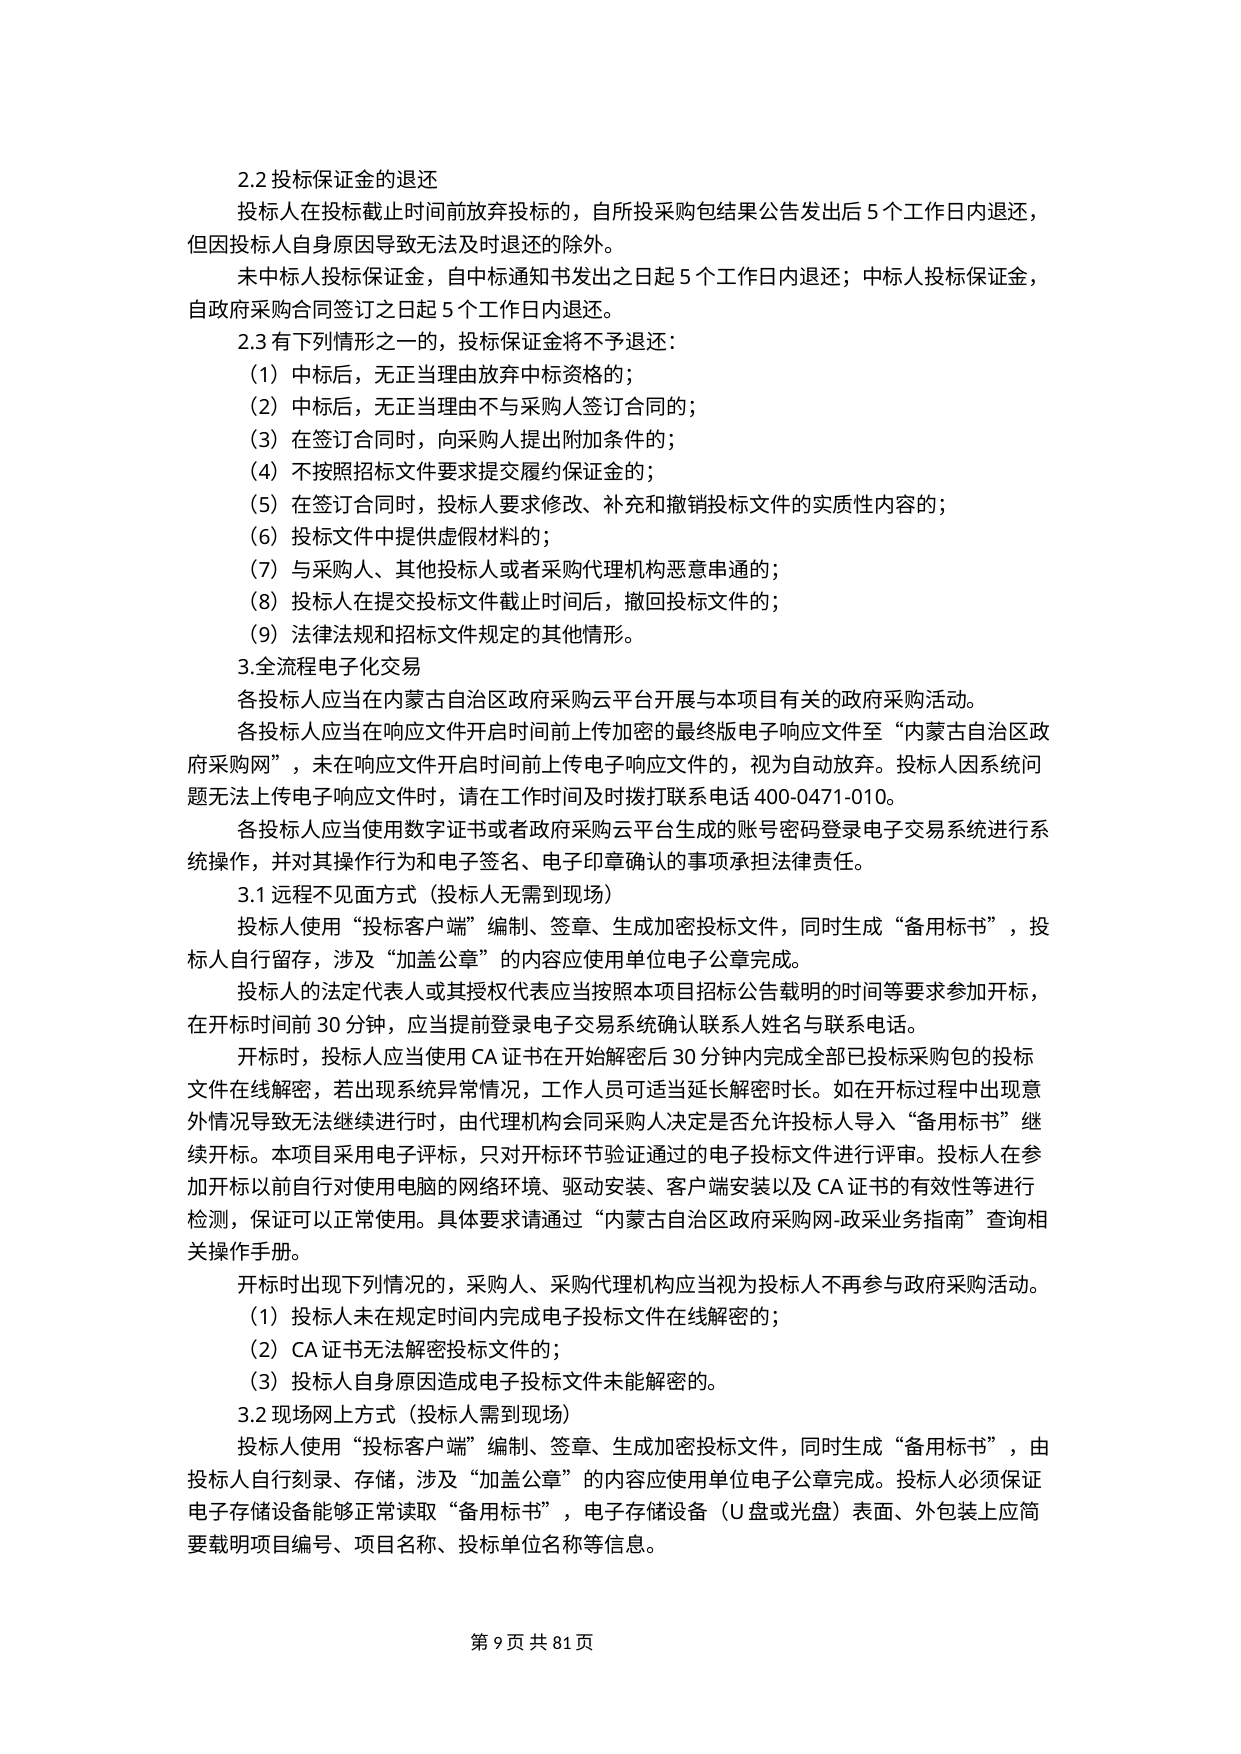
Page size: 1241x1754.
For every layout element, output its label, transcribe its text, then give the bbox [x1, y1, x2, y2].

text （7）与采购人、其他投标人或者采购代理机构恶意串通的； [187, 552, 1053, 584]
text 2.3有下列情形之一的，投标保证金将不予退还： [187, 324, 1053, 357]
text 投标人使用“投标客户端”编制、签章、生成加密投标文件，同时生成“备用标书”，投标人自行留存，涉及“加盖公章”的内容应使用单位电子公章完成。 [187, 909, 1053, 974]
text 投标人在投标截止时间前放弃投标的，自所投采购包结果公告发出后5个工作日内退还，但因投标人自身原因导致无法及时退还的除外。 [187, 194, 1053, 259]
text （5）在签订合同时，投标人要求修改、补充和撤销投标文件的实质性内容的； [187, 487, 1053, 519]
text （8）投标人在提交投标文件截止时间后，撤回投标文件的； [187, 584, 1053, 617]
text （6）投标文件中提供虚假材料的； [187, 519, 1053, 552]
text 各投标人应当使用数字证书或者政府采购云平台生成的账号密码登录电子交易系统进行系统操作，并对其操作行为和电子签名、电子印章确认的事项承担法律责任。 [187, 812, 1053, 877]
text 投标人使用“投标客户端”编制、签章、生成加密投标文件，同时生成“备用标书”，由投标人自行刻录、存储，涉及“加盖公章”的内容应使用单位电子公章完成。投标人必须保证电子存储设备能够正常读取“备用标书”，电子存储设备（U盘或光盘）表面、外包装上应简要载明项目编号、项目名称、投标单位名称等信息。 [187, 1429, 1053, 1559]
text 未中标人投标保证金，自中标通知书发出之日起5个工作日内退还；中标人投标保证金，自政府采购合同签订之日起5个工作日内退还。 [187, 259, 1053, 324]
text 开标时，投标人应当使用CA证书在开始解密后30分钟内完成全部已投标采购包的投标文件在线解密，若出现系统异常情况，工作人员可适当延长解密时长。如在开标过程中出现意外情况导致无法继续进行时，由代理机构会同采购人决定是否允许投标人导入“备用标书”继续开标。本项目采用电子评标，只对开标环节验证通过的电子投标文件进行评审。投标人在参加开标以前自行对使用电脑的网络环境、驱动安装、客户端安装以及CA证书的有效性等进行检测，保证可以正常使用。具体要求请通过“内蒙古自治区政府采购网-政采业务指南”查询相关操作手册。 [187, 1039, 1053, 1267]
text （1）投标人未在规定时间内完成电子投标文件在线解密的； [187, 1299, 1053, 1332]
text （3）投标人自身原因造成电子投标文件未能解密的。 [187, 1364, 1053, 1397]
text （4）不按照招标文件要求提交履约保证金的； [187, 454, 1053, 487]
text （9）法律法规和招标文件规定的其他情形。 [187, 617, 1053, 649]
text （3）在签订合同时，向采购人提出附加条件的； [187, 422, 1053, 454]
text （1）中标后，无正当理由放弃中标资格的； [187, 357, 1053, 389]
text 投标人的法定代表人或其授权代表应当按照本项目招标公告载明的时间等要求参加开标，在开标时间前30分钟，应当提前登录电子交易系统确认联系人姓名与联系电话。 [187, 974, 1053, 1039]
text 各投标人应当在内蒙古自治区政府采购云平台开展与本项目有关的政府采购活动。 [187, 682, 1053, 714]
text 3.全流程电子化交易 [187, 649, 1053, 682]
text 开标时出现下列情况的，采购人、采购代理机构应当视为投标人不再参与政府采购活动。 [187, 1267, 1053, 1299]
text （2）CA证书无法解密投标文件的； [187, 1332, 1053, 1364]
text 2.2投标保证金的退还 [187, 162, 1053, 194]
text 3.2现场网上方式（投标人需到现场） [187, 1397, 1053, 1429]
text 3.1远程不见面方式（投标人无需到现场） [187, 877, 1053, 909]
text 各投标人应当在响应文件开启时间前上传加密的最终版电子响应文件至“内蒙古自治区政府采购网”，未在响应文件开启时间前上传电子响应文件的，视为自动放弃。投标人因系统问题无法上传电子响应文件时，请在工作时间及时拨打联系电话400-0471-010。 [187, 714, 1053, 812]
text （2）中标后，无正当理由不与采购人签订合同的； [187, 389, 1053, 422]
